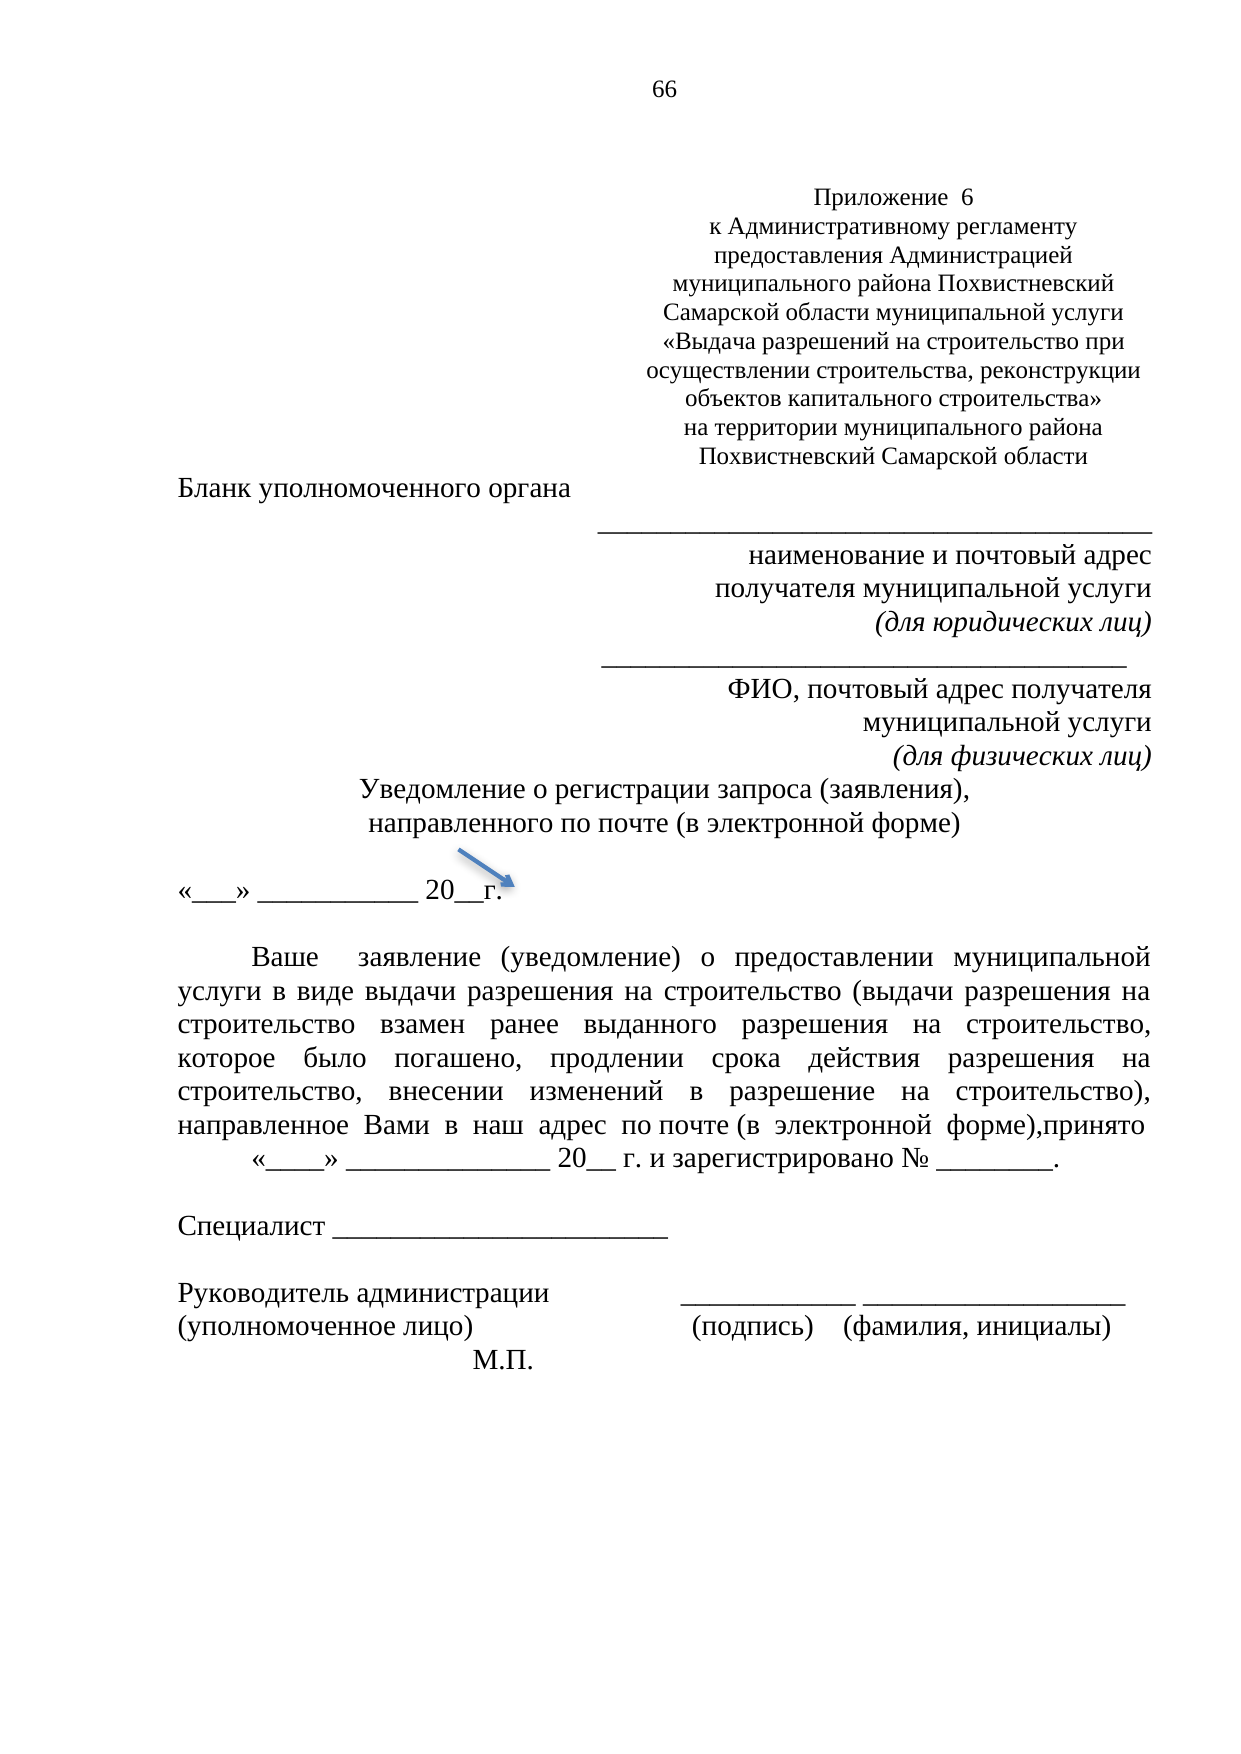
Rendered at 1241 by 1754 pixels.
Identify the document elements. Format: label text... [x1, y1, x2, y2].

text муниципальной услуги [177, 704, 1152, 738]
text М.П. [177, 1342, 1152, 1375]
text на территории муниципального района Похвистневский Самарской области [635, 412, 1152, 470]
text «___» ___________ 20__г. [177, 872, 1152, 906]
text Ваше заявление (уведомление) о предоставлении муниципальной услуги в виде выдачи разрешения на строительство (выдачи разрешения на строительство взамен ранее выданного разрешения на строительство, которое было погашено, продлении срока действия разрешения на строительство, внесении изменений в разрешение на строительство), направленное Вами в наш адрес по почте (в электронной форме),принято [177, 939, 1152, 1141]
text наименование и почтовый адрес [177, 537, 1152, 570]
text к Административному регламенту предоставления Администрацией муниципального района Похвистневский Самарской области муниципальной услуги «Выдача разрешений на строительство при осуществлении строительства, реконструкции объектов капитального строительства» [635, 211, 1152, 412]
text ____________________________________ [576, 637, 1152, 671]
text Специалист _______________________ [177, 1208, 1152, 1241]
text Уведомление о регистрации запроса (заявления), [177, 772, 1152, 805]
text ФИО, почтовый адрес получателя [177, 671, 1152, 704]
text (для физических лиц) [576, 738, 1152, 772]
text (для юридических лиц) [177, 604, 1152, 637]
text «____» ______________ 20__ г. и зарегистрировано № ________. [177, 1141, 1152, 1174]
text получателя муниципальной услуги [177, 570, 1152, 604]
text Приложение 6 [635, 182, 1152, 211]
text Руководитель администрации ____________ __________________ [177, 1275, 1152, 1308]
text направленного по почте (в электронной форме) [177, 805, 1152, 839]
text Бланк уполномоченного органа [177, 470, 1152, 503]
text (уполномоченное лицо) (подпись) (фамилия, инициалы) [177, 1308, 1152, 1342]
text ______________________________________ [177, 503, 1152, 537]
